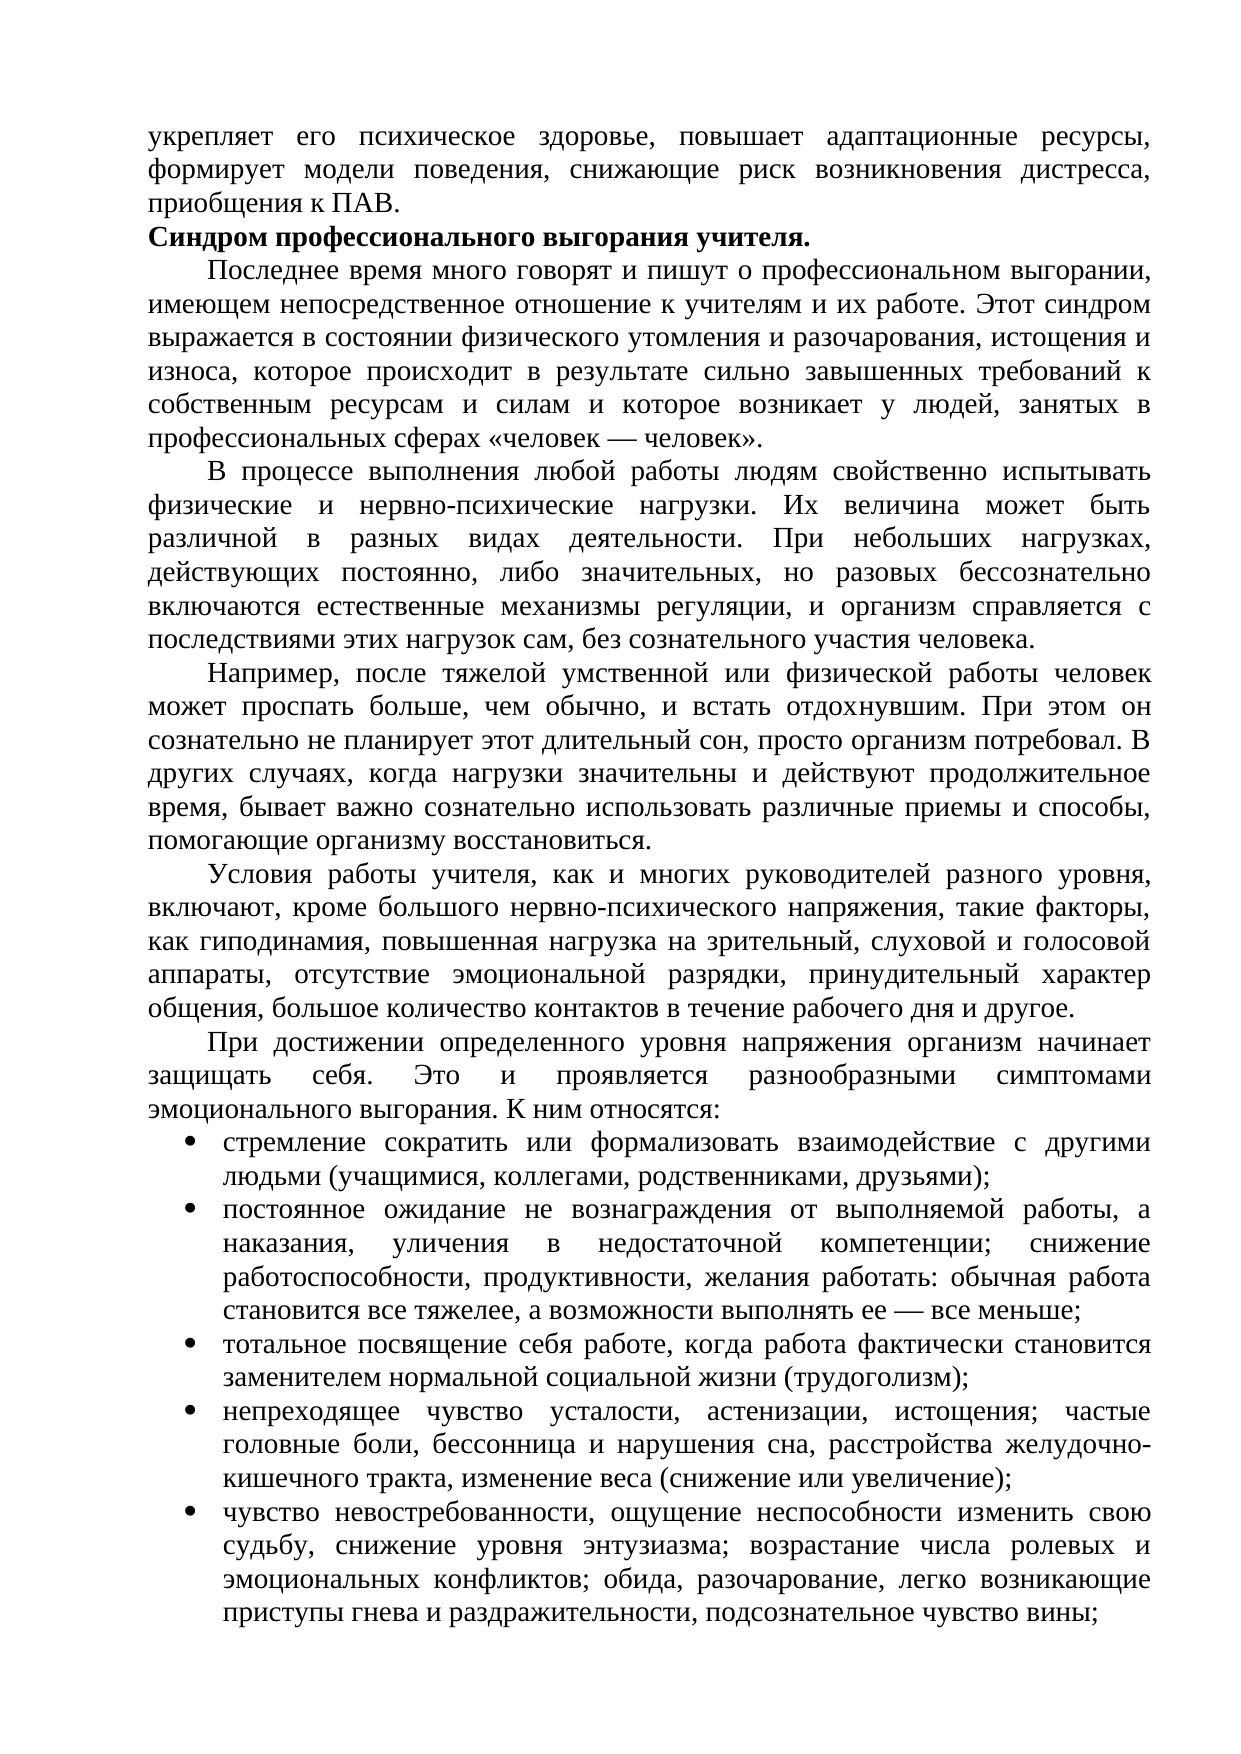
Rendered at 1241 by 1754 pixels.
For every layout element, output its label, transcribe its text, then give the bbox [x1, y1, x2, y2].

list чувство невостребованности, ощущение неспособности изменить свою судьбу, снижение уровня энтузиазма; возрастание числа ролевых и эмоциональных конфликтов; обида, разочарование, легко возникающие приступы гнева и раздражительности, подсознательное чувство вины; [185, 1494, 1152, 1628]
text В процессе выполнения любой работы людям свойственно испытывать физические и нервно-психические нагрузки. Их величина может быть различной в разных видах деятельности. При небольших нагрузках, действующих постоянно, либо значительных, но разовых бессознательно включаются естественные механизмы регуляции, и организм справляется с последствиями этих нагрузок сам, без сознательного участия человека. [148, 453, 1152, 655]
list постоянное ожидание не вознаграждения от выполняемой работы, а наказания, уличения в недостаточной компетенции; снижение работоспособности, продуктивности, желания работать: обычная работа становится все тяжелее, а возможности выполнять ее — все меньше; [185, 1192, 1152, 1326]
list непреходящее чувство усталости, астенизации, истощения; частые головные боли, бессонница и нарушения сна, расстройства желудочно-кишечного тракта, изменение веса (снижение или увеличение); [185, 1393, 1152, 1494]
text При достижении определенного уровня напряжения организм начинает защищать себя. Это и проявляется разнообразными симптомами эмоционального выгорания. К ним относятся: [148, 1024, 1152, 1124]
text Условия работы учителя, как и многих руководителей разного уровня, включают, кроме большого нервно-психического напряжения, такие факторы, как гиподинамия, повышенная нагрузка на зрительный, слуховой и голосовой аппараты, отсутствие эмоциональной разрядки, принудительный характер общения, большое количество контактов в течение рабочего дня и другое. [148, 856, 1152, 1024]
text Последнее время много говорят и пишут о профессиональном выгорании, имеющем непосредственное отношение к учителям и их работе. Этот синдром выражается в состоянии физического утомления и разочарования, истощения и износа, которое происходит в результате сильно завышенных требований к собственным ресурсам и силам и которое возникает у людей, занятых в профессиональных сферах «человек — человек». [148, 252, 1152, 453]
text Например, после тяжелой умственной или физической работы человек может проспать больше, чем обычно, и встать отдохнувшим. При этом он сознательно не планирует этот длительный сон, просто организм потребовал. В других случаях, когда нагрузки значительны и действуют продолжительное время, бывает важно сознательно использовать различные приемы и способы, помогающие организму восстановиться. [148, 655, 1152, 856]
list стремление сократить или формализовать взаимодействие с другими людьми (учащимися, коллегами, родственниками, друзьями); [185, 1124, 1152, 1192]
list тотальное посвящение себя работе, когда работа фактически становится заменителем нормальной социальной жизни (трудоголизм); [185, 1326, 1152, 1393]
text Синдром профессионального выгорания учителя. [148, 219, 1152, 252]
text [148, 118, 1152, 219]
